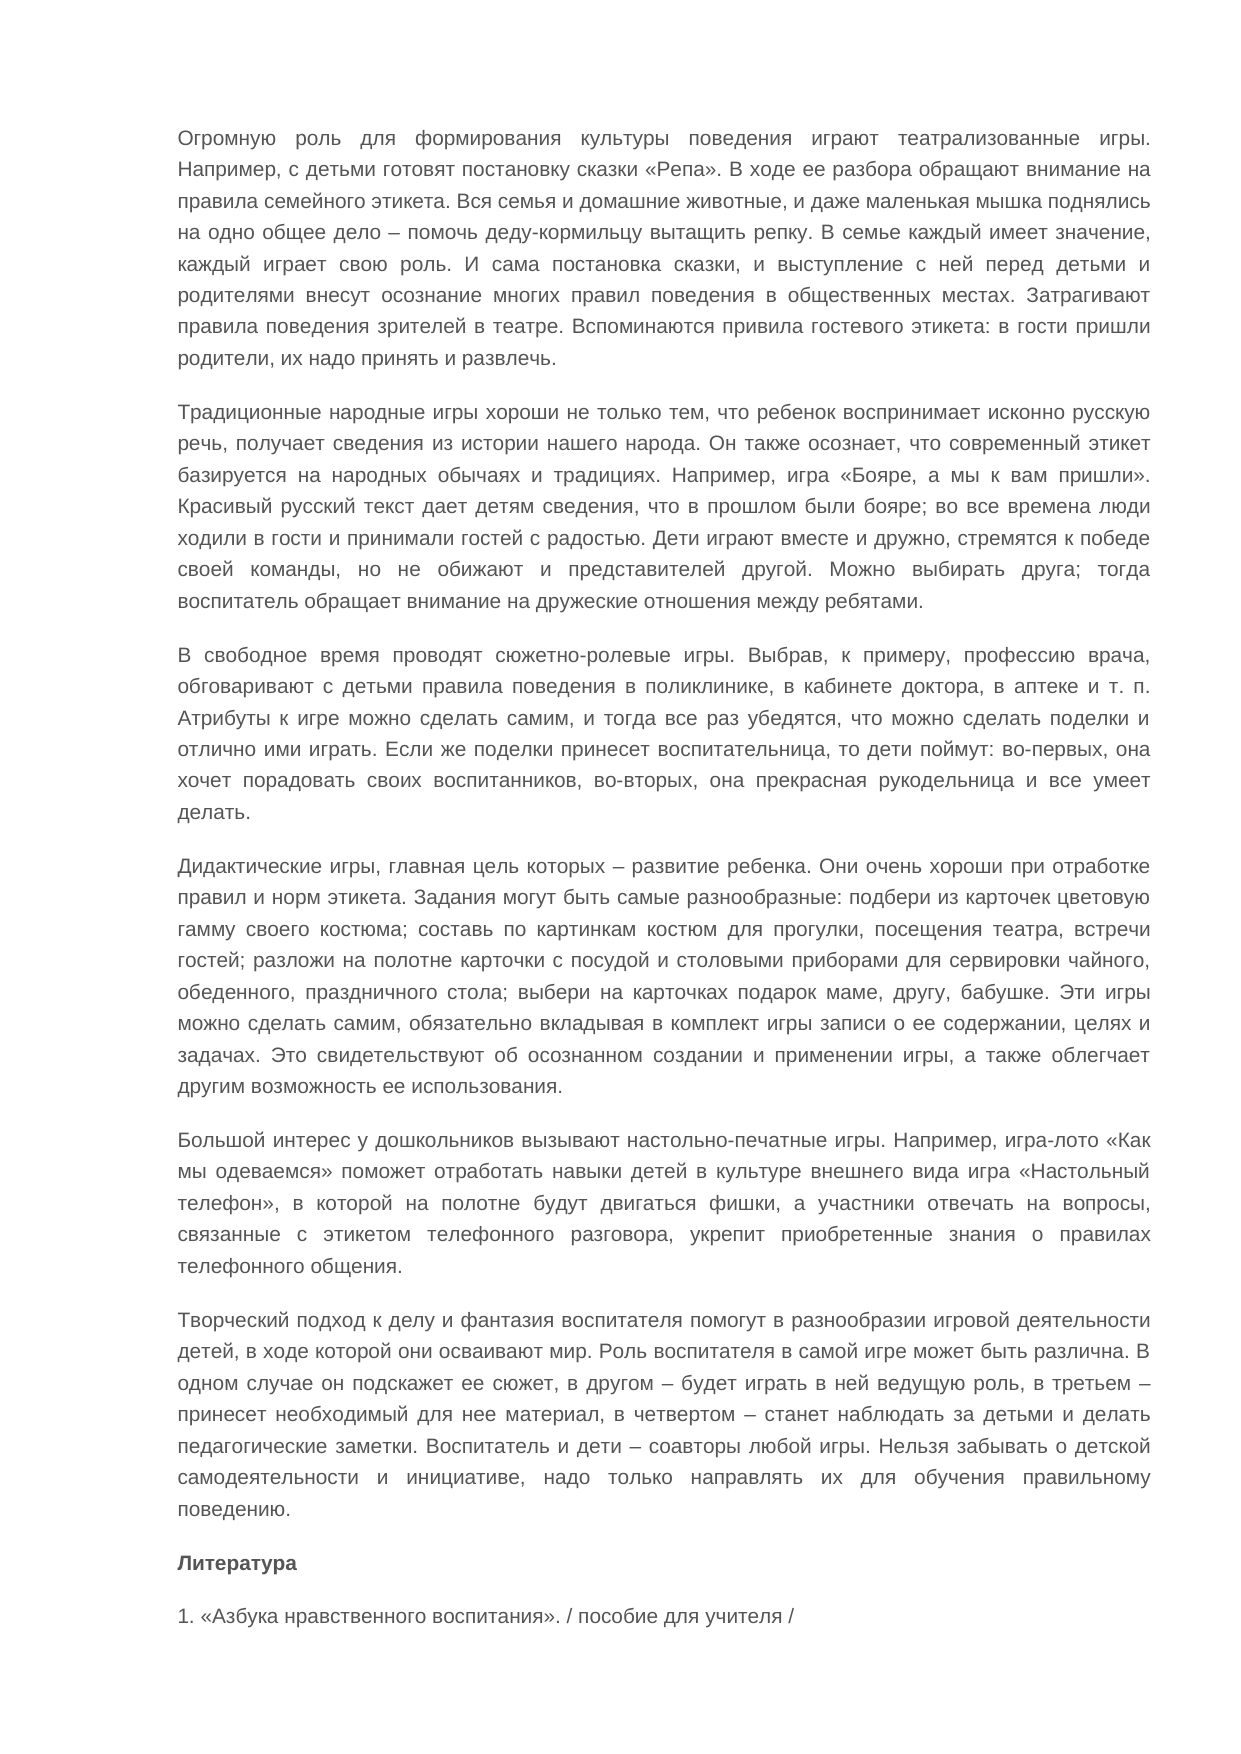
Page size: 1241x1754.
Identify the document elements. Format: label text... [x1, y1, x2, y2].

text 1. «Азбука нравственного воспитания». / пособие для учителя / [177, 1597, 1152, 1628]
text В свободное время проводят сюжетно-ролевые игры. Выбрав, к примеру, профессию врача, обговаривают с детьми правила поведения в поликлинике, в кабинете доктора, в аптеке и т. п. Атрибуты к игре можно сделать самим, и тогда все раз убедятся, что можно сделать поделки и отлично ими играть. Если же поделки принесет воспитательница, то дети поймут: во-первых, она хочет порадовать своих воспитанников, во-вторых, она прекрасная рукодельница и все умеет делать. [177, 635, 1152, 824]
text Литература [177, 1543, 1152, 1574]
text Огромную роль для формирования культуры поведения играют театрализованные игры. Например, с детьми готовят постановку сказки «Репа». В ходе ее разбора обращают внимание на правила семейного этикета. Вся семья и домашние животные, и даже маленькая мышка поднялись на одно общее дело – помочь деду-кормильцу вытащить репку. В семье каждый имеет значение, каждый играет свою роль. И сама постановка сказки, и выступление с ней перед детьми и родителями внесут осознание многих правил поведения в общественных местах. Затрагивают правила поведения зрителей в театре. Вспоминаются привила гостевого этикета: в гости пришли родители, их надо принять и развлечь. [177, 118, 1152, 370]
text Творческий подход к делу и фантазия воспитателя помогут в разнообразии игровой деятельности детей, в ходе которой они осваивают мир. Роль воспитателя в самой игре может быть различна. В одном случае он подскажет ее сюжет, в другом – будет играть в ней ведущую роль, в третьем – принесет необходимый для нее материал, в четвертом – станет наблюдать за детьми и делать педагогические заметки. Воспитатель и дети – соавторы любой игры. Нельзя забывать о детской самодеятельности и инициативе, надо только направлять их для обучения правильному поведению. [177, 1300, 1152, 1520]
text Большой интерес у дошкольников вызывают настольно-печатные игры. Например, игра-лото «Как мы одеваемся» поможет отработать навыки детей в культуре внешнего вида игра «Настольный телефон», в которой на полотне будут двигаться фишки, а участники отвечать на вопросы, связанные с этикетом телефонного разговора, укрепит приобретенные знания о правилах телефонного общения. [177, 1120, 1152, 1278]
text Дидактические игры, главная цель которых – развитие ребенка. Они очень хороши при отработке правил и норм этикета. Задания могут быть самые разнообразные: подбери из карточек цветовую гамму своего костюма; составь по картинкам костюм для прогулки, посещения театра, встречи гостей; разложи на полотне карточки с посудой и столовыми приборами для сервировки чайного, обеденного, праздничного стола; выбери на карточках подарок маме, другу, бабушке. Эти игры можно сделать самим, обязательно вкладывая в комплект игры записи о ее содержании, целях и задачах. Это свидетельствуют об осознанном создании и применении игры, а также облегчает другим возможность ее использования. [177, 846, 1152, 1098]
text Традиционные народные игры хороши не только тем, что ребенок воспринимает исконно русскую речь, получает сведения из истории нашего народа. Он также осознает, что современный этикет базируется на народных обычаях и традициях. Например, игра «Бояре, а мы к вам пришли». Красивый русский текст дает детям сведения, что в прошлом были бояре; во все времена люди ходили в гости и принимали гостей с радостью. Дети играют вместе и дружно, стремятся к победе своей команды, но не обижают и представителей другой. Можно выбирать друга; тогда воспитатель обращает внимание на дружеские отношения между ребятами. [177, 392, 1152, 612]
